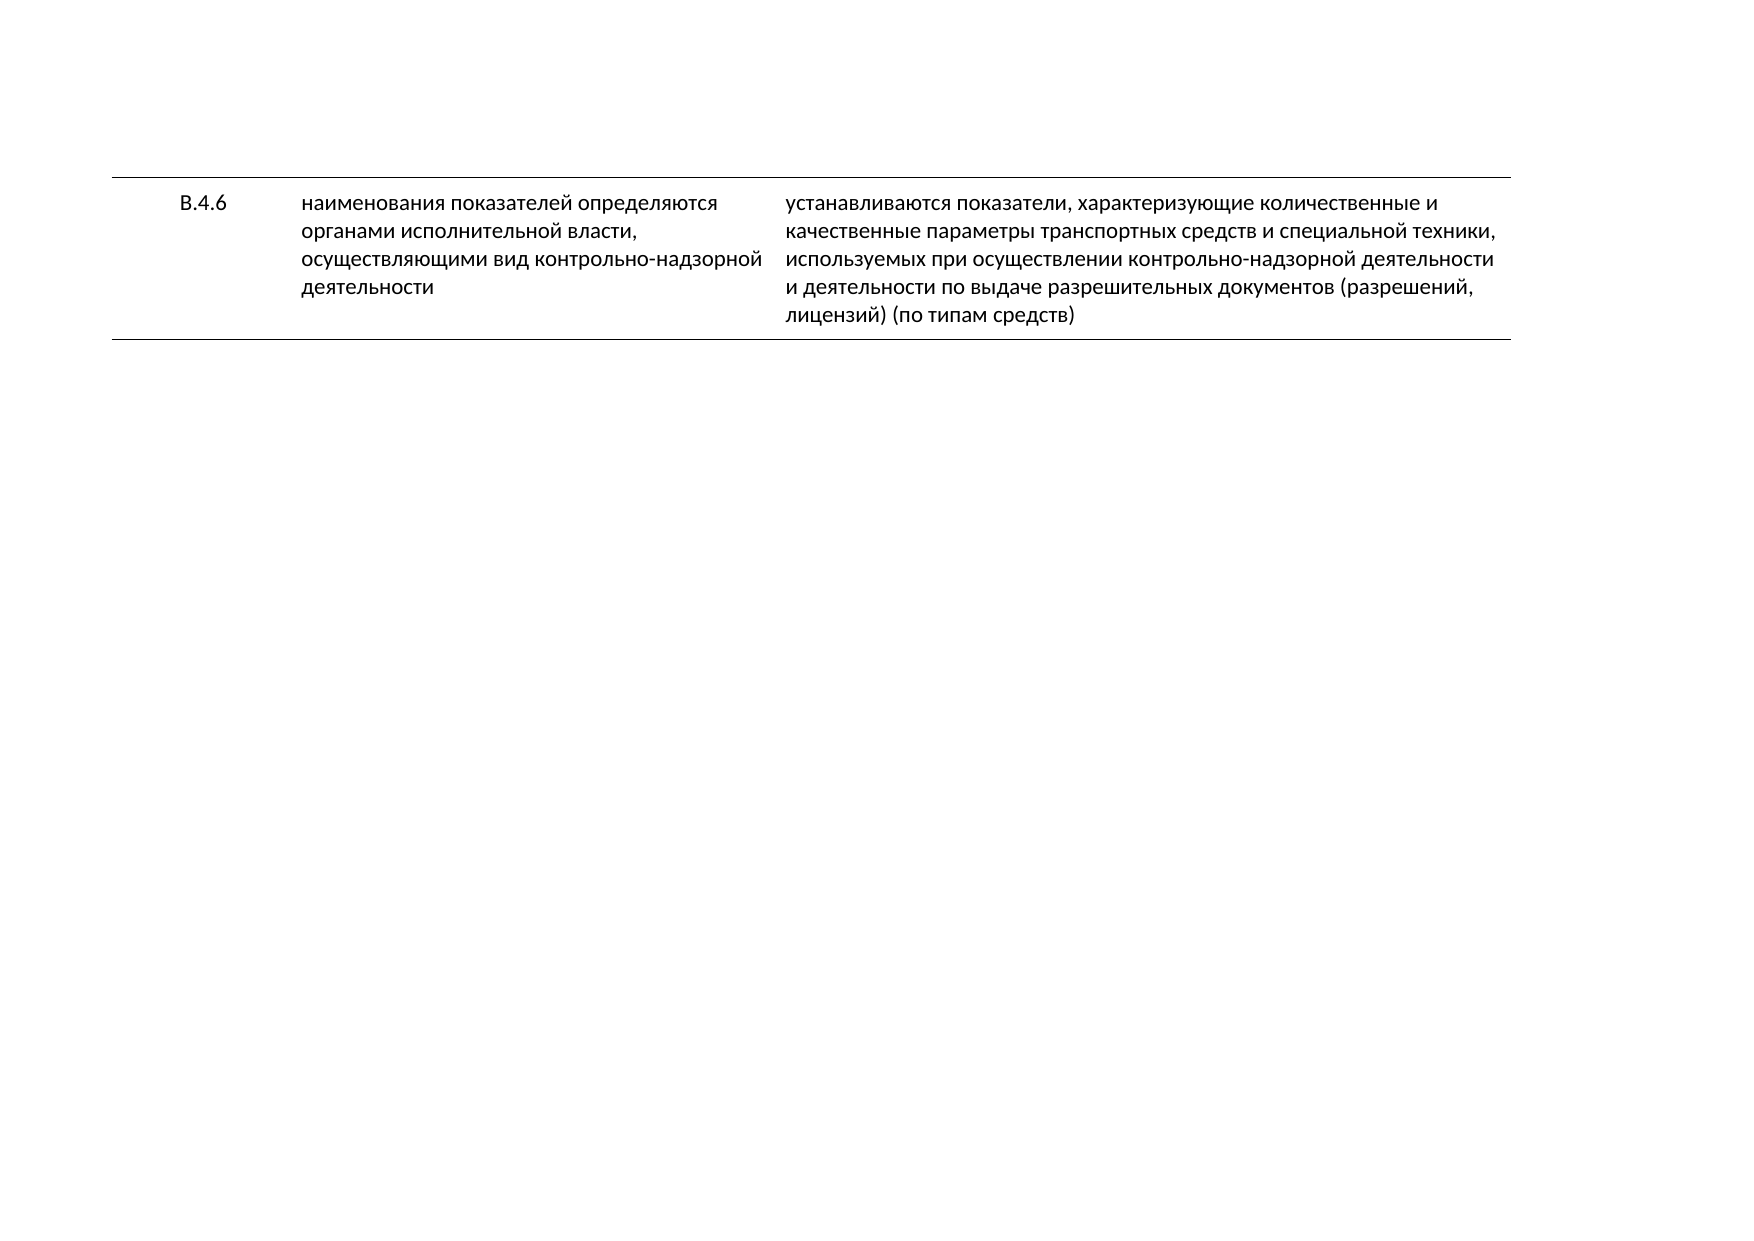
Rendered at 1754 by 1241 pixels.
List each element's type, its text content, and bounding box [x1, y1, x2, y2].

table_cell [295, 178, 779, 338]
table_cell устанавливаются показатели, характеризующие количественные и качественные параметры транспортных средств и специальной техники, используемых при осуществлении контрольно-надзорной деятельности и деятельности по выдаче разрешительных документов (разрешений, лицензий) (по типам средств) [779, 178, 1511, 338]
table_cell В.4.6 [112, 178, 295, 338]
